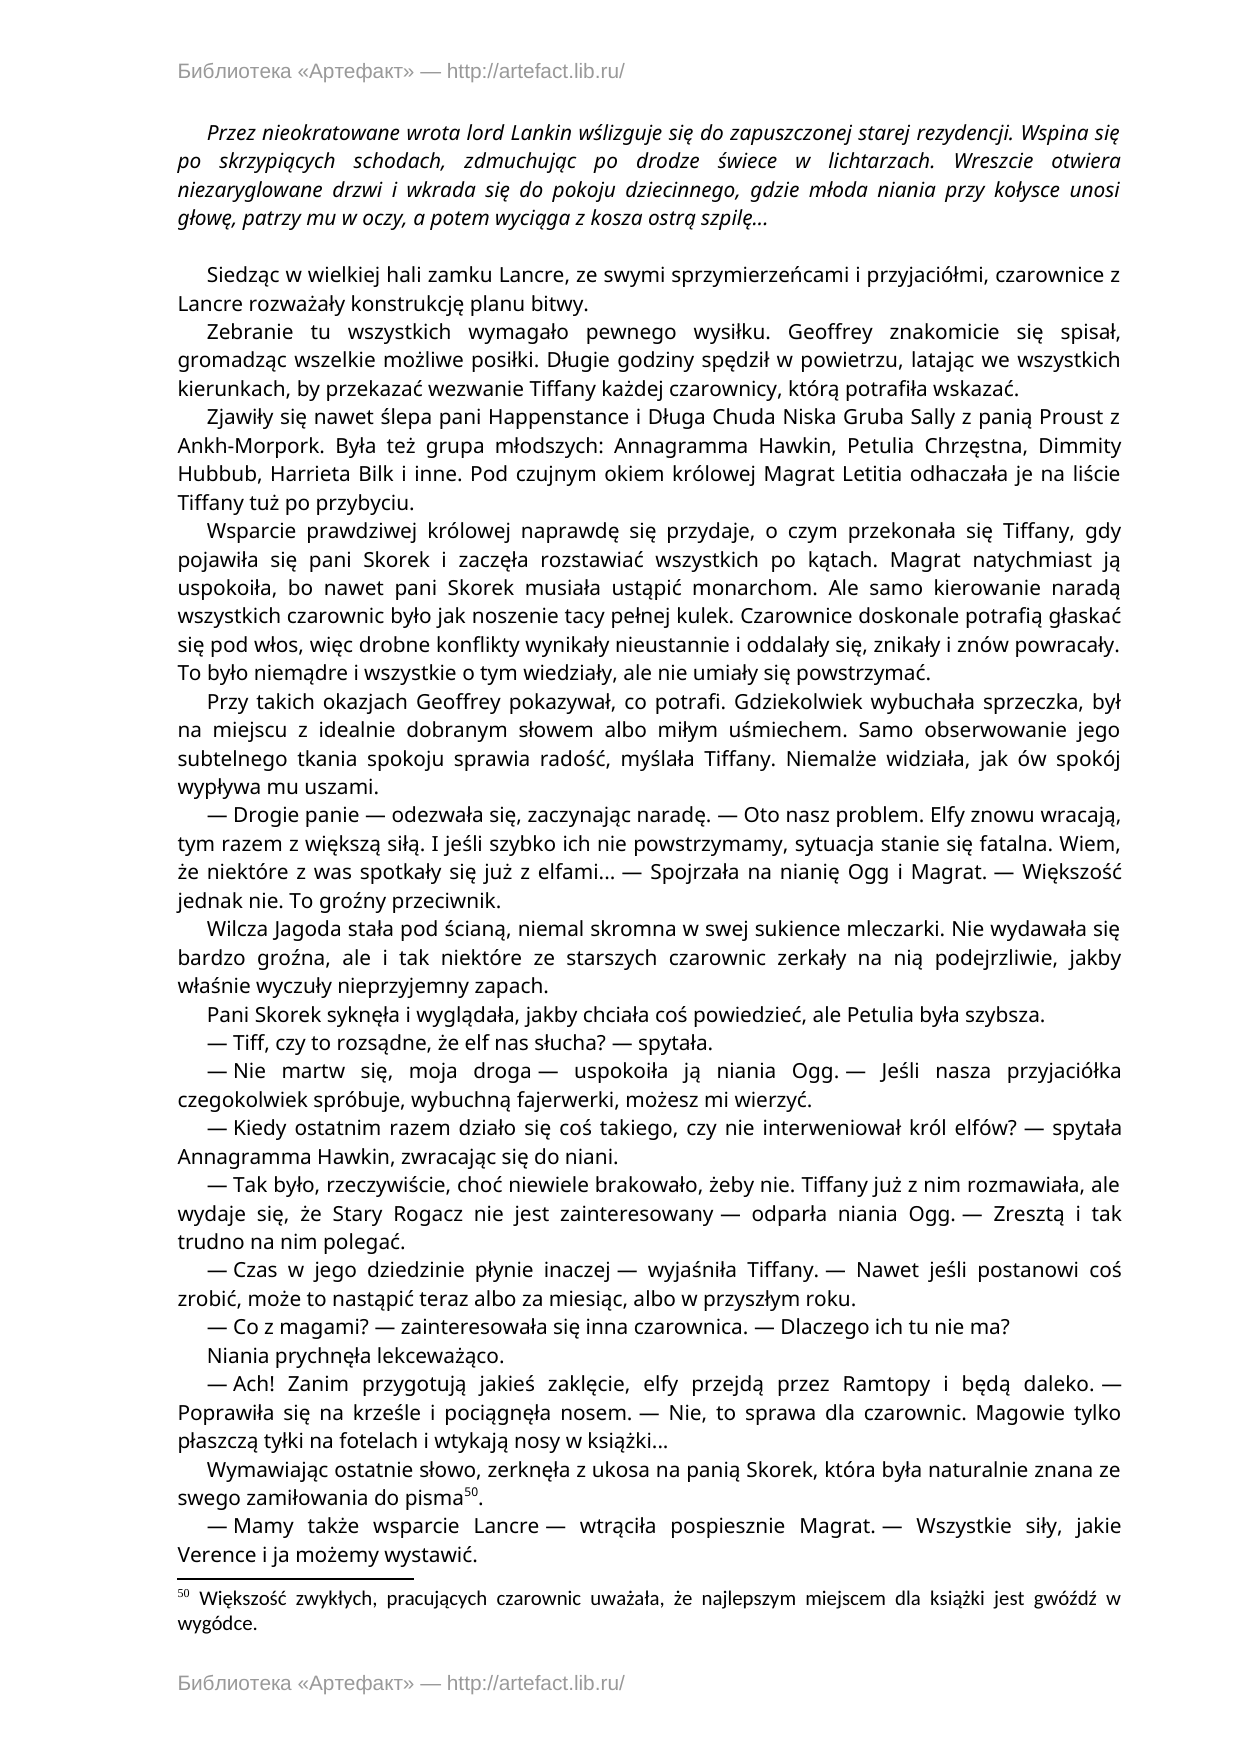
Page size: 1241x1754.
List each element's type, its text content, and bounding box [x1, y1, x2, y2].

text — Drogie panie — odezwała się, zaczynając naradę. — Oto nasz problem. Elfy znowu wracają, tym razem z większą siłą. I jeśli szybko ich nie powstrzymamy, sytuacja stanie się fatalna. Wiem, że niektóre z was spotkały się już z elfami... — Spojrzała na nianię Ogg i Magrat. — Większość jednak nie. To groźny przeciwnik. [177, 801, 1122, 914]
text Wsparcie prawdziwej królowej naprawdę się przydaje, o czym przekonała się Tiffany, gdy pojawiła się pani Skorek i zaczęła rozstawiać wszystkich po kątach. Magrat natychmiast ją uspokoiła, bo nawet pani Skorek musiała ustąpić monarchom. Ale samo kierowanie naradą wszystkich czarownic było jak noszenie tacy pełnej kulek. Czarownice doskonale potrafią głaskać się pod włos, więc drobne konflikty wynikały nieustannie i oddalały się, znikały i znów powracały. To było niemądre i wszystkie o tym wiedziały, ale nie umiały się powstrzymać. [177, 516, 1122, 687]
text Zjawiły się nawet ślepa pani Happenstance i Długa Chuda Niska Gruba Sally z panią Proust z Ankh-Morpork. Była też grupa młodszych: Annagramma Hawkin, Petulia Chrzęstna, Dimmity Hubbub, Harrieta Bilk i inne. Pod czujnym okiem królowej Magrat Letitia odhaczała je na liście Tiffany tuż po przybyciu. [177, 402, 1122, 516]
text Przez nieokratowane wrota lord Lankin wślizguje się do zapuszczonej starej rezydencji. Wspina się po skrzypiących schodach, zdmuchując po drodze świece w lichtarzach. Wreszcie otwiera niezaryglowane drzwi i wkrada się do pokoju dziecinnego, gdzie młoda niania przy kołysce unosi głowę, patrzy mu w oczy, a potem wyciąga z kosza ostrą szpilę... [177, 118, 1122, 232]
text — Kiedy ostatnim razem działo się coś takiego, czy nie interweniował król elfów? — spytała Annagramma Hawkin, zwracając się do niani. [177, 1113, 1122, 1170]
text Zebranie tu wszystkich wymagało pewnego wysiłku. Geoffrey znakomicie się spisał, gromadząc wszelkie możliwe posiłki. Długie godziny spędził w powietrzu, latając we wszystkich kierunkach, by przekazać wezwanie Tiffany każdej czarownicy, którą potrafiła wskazać. [177, 317, 1122, 402]
text — Co z magami? — zainteresowała się inna czarownica. — Dlaczego ich tu nie ma? [177, 1312, 1122, 1341]
text Wilcza Jagoda stała pod ścianą, niemal skromna w swej sukience mleczarki. Nie wydawała się bardzo groźna, ale i tak niektóre ze starszych czarownic zerkały na nią podejrzliwie, jakby właśnie wyczuły nieprzyjemny zapach. [177, 914, 1122, 1000]
text Niania prychnęła lekceważąco. [177, 1341, 1122, 1369]
text — Tak było, rzeczywiście, choć niewiele brakowało, żeby nie. Tiffany już z nim rozmawiała, ale wydaje się, że Stary Rogacz nie jest zainteresowany — odparła niania Ogg. — Zresztą i tak trudno na nim polegać. [177, 1170, 1122, 1256]
text — Czas w jego dziedzinie płynie inaczej — wyjaśniła Tiffany. — Nawet jeśli postanowi coś zrobić, może to nastąpić teraz albo za miesiąc, albo w przyszłym roku. [177, 1256, 1122, 1312]
text — Mamy także wsparcie Lancre — wtrąciła pospiesznie Magrat. — Wszystkie siły, jakie Verence i ja możemy wystawić. [177, 1512, 1122, 1568]
text Siedząc w wielkiej hali zamku Lancre, ze swymi sprzymierzeńcami i przyjaciółmi, czarownice z Lancre rozważały konstrukcję planu bitwy. [177, 260, 1122, 317]
text Przy takich okazjach Geoffrey pokazywał, co potrafi. Gdziekolwiek wybuchała sprzeczka, był na miejscu z idealnie dobranym słowem albo miłym uśmiechem. Samo obserwowanie jego subtelnego tkania spokoju sprawia radość, myślała Tiffany. Niemalże widziała, jak ów spokój wypływa mu uszami. [177, 687, 1122, 801]
text Wymawiając ostatnie słowo, zerknęła z ukosa na panią Skorek, która była naturalnie znana ze swego zamiłowania do pisma. [177, 1455, 1122, 1512]
text — Tiff, czy to rozsądne, że elf nas słucha? — spytała. [177, 1028, 1122, 1057]
text — Ach! Zanim przygotują jakieś zaklęcie, elfy przejdą przez Ramtopy i będą daleko. — Poprawiła się na krześle i pociągnęła nosem. — Nie, to sprawa dla czarownic. Magowie tylko płaszczą tyłki na fotelach i wtykają nosy w książki... [177, 1369, 1122, 1455]
text Pani Skorek syknęła i wyglądała, jakby chciała coś powiedzieć, ale Petulia była szybsza. [177, 1000, 1122, 1028]
text — Nie martw się, moja droga — uspokoiła ją niania Ogg. — Jeśli nasza przyjaciółka czegokolwiek spróbuje, wybuchną fajerwerki, możesz mi wierzyć. [177, 1057, 1122, 1113]
